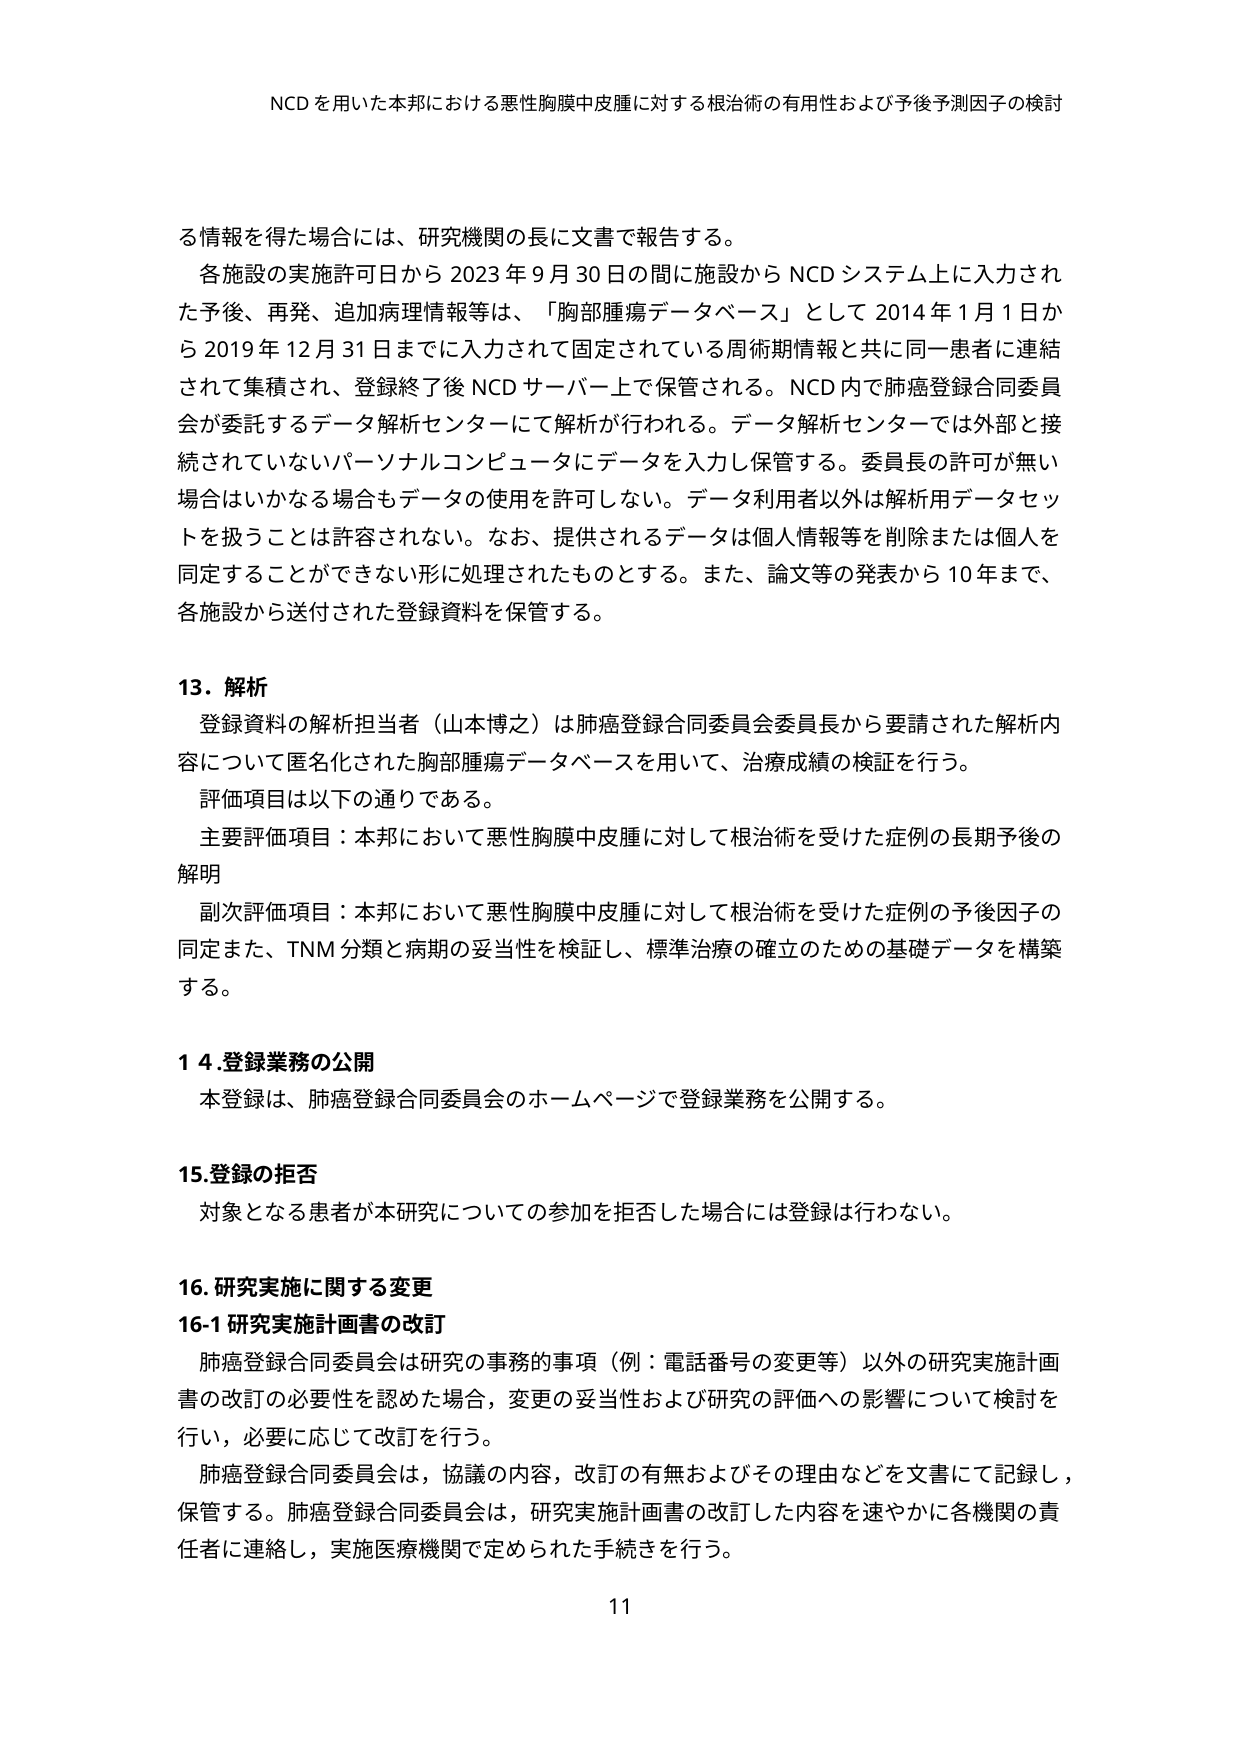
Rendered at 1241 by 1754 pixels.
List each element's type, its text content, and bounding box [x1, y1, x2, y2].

text 肺癌登録合同委員会は研究の事務的事項（例：電話番号の変更等）以外の研究実施計画書の改訂の必要性を認めた場合，変更の妥当性および研究の評価への影響について検討を行い，必要に応じて改訂を行う。 [177, 1342, 1063, 1454]
text 16. 研究実施に関する変更 [177, 1267, 1063, 1304]
text 本登録は、肺癌登録合同委員会のホームページで登録業務を公開する。 [177, 1079, 1063, 1117]
text 評価項目は以下の通りである。 [177, 779, 1063, 817]
text 16-1 研究実施計画書の改訂 [177, 1304, 1063, 1342]
text 肺癌登録合同委員会は，協議の内容，改訂の有無およびその理由などを文書にて記録し，保管する。肺癌登録合同委員会は，研究実施計画書の改訂した内容を速やかに各機関の責任者に連絡し，実施医療機関で定められた手続きを行う。 [177, 1454, 1063, 1567]
text 各施設の実施許可日から2023年9月30日の間に施設からNCDシステム上に入力された予後、再発、追加病理情報等は、「胸部腫瘍データベース」として2014年1月1日から2019年12月31日までに入力されて固定されている周術期情報と共に同一患者に連結されて集積され、登録終了後NCDサーバー上で保管される。NCD内で肺癌登録合同委員会が委託するデータ解析センターにて解析が行われる。データ解析センターでは外部と接続されていないパーソナルコンピュータにデータを入力し保管する。委員長の許可が無い場合はいかなる場合もデータの使用を許可しない。データ利用者以外は解析用データセットを扱うことは許容されない。なお、提供されるデータは個人情報等を削除または個人を同定することができない形に処理されたものとする。また、論文等の発表から10年まで、各施設から送付された登録資料を保管する。 [177, 254, 1063, 629]
text 13．解析 [177, 667, 1063, 704]
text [177, 217, 1063, 254]
text 1４.登録業務の公開 [177, 1042, 1063, 1079]
text 副次評価項目：本邦において悪性胸膜中皮腫に対して根治術を受けた症例の予後因子の同定また、TNM分類と病期の妥当性を検証し、標準治療の確立のための基礎データを構築する。 [177, 892, 1063, 1004]
text 主要評価項目：本邦において悪性胸膜中皮腫に対して根治術を受けた症例の長期予後の解明 [177, 817, 1063, 892]
text 対象となる患者が本研究についての参加を拒否した場合には登録は行わない。 [177, 1192, 1063, 1229]
text 15.登録の拒否 [177, 1154, 1063, 1192]
text 登録資料の解析担当者（山本博之）は肺癌登録合同委員会委員長から要請された解析内容について匿名化された胸部腫瘍データベースを用いて、治療成績の検証を行う。 [177, 704, 1063, 779]
